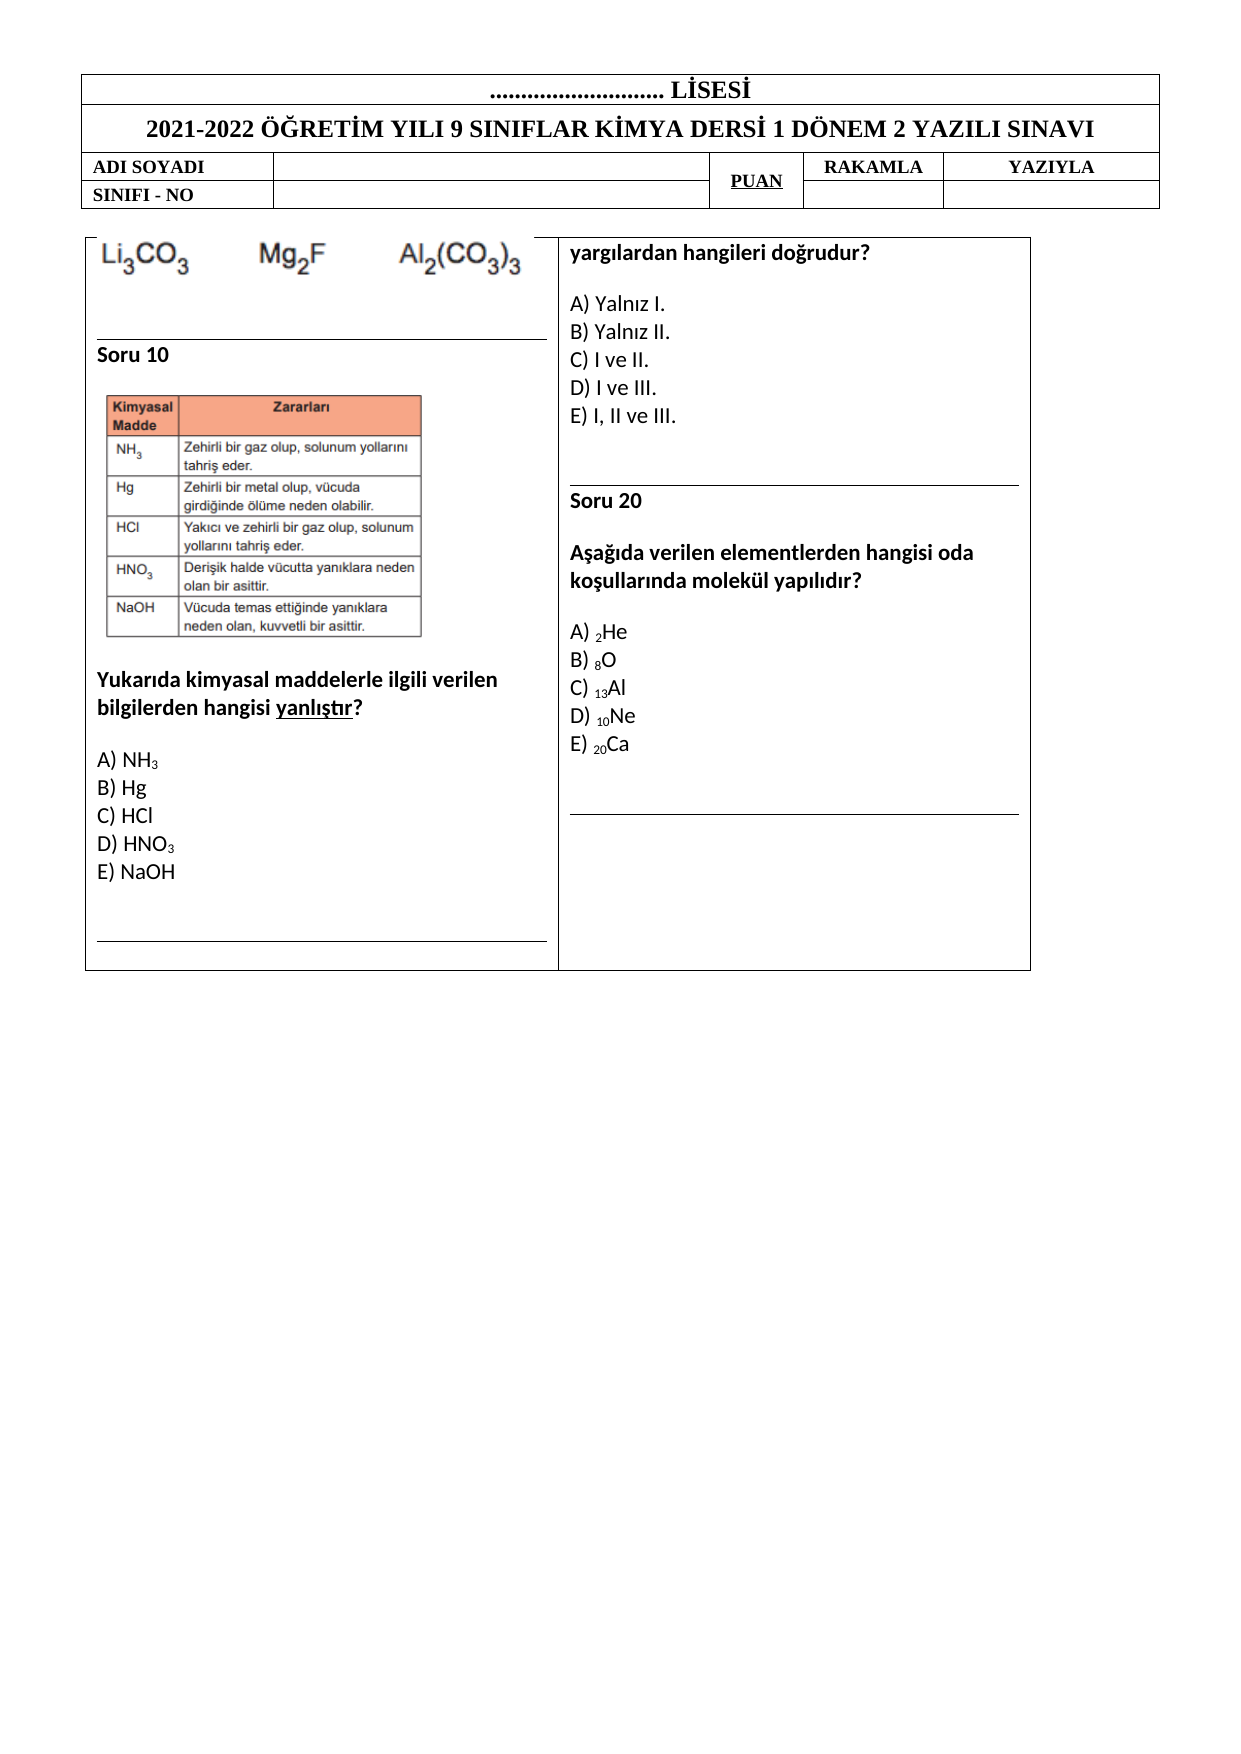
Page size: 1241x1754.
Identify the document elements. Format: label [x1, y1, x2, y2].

table_header [559, 238, 1030, 970]
table_header [86, 238, 558, 970]
picture [96, 391, 430, 642]
picture [96, 237, 535, 283]
